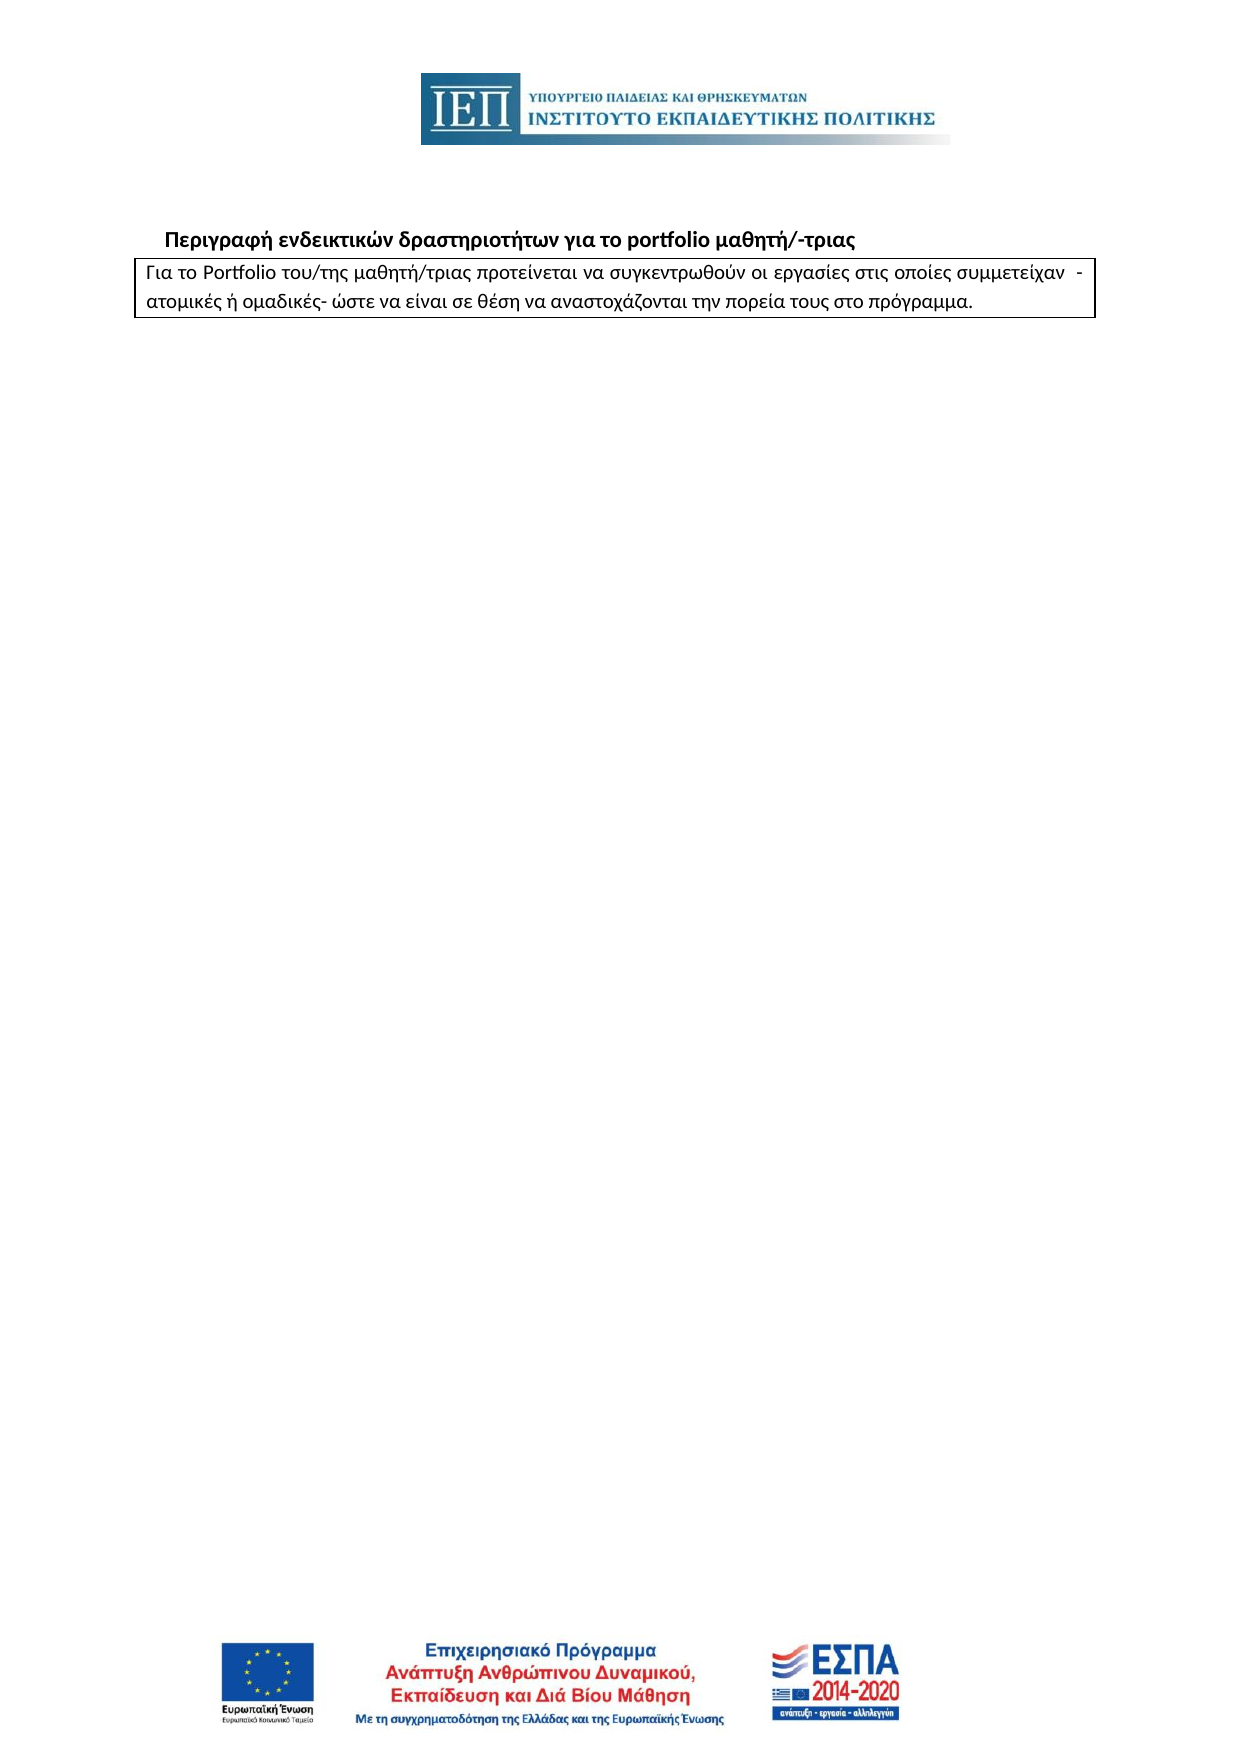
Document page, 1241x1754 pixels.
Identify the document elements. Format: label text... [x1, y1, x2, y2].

text Περιγραφή ενδεικτικών δραστηριοτήτων για το portfolio μαθητή/-τριας [164, 226, 1207, 254]
picture [200, 1635, 920, 1733]
picture [421, 73, 951, 145]
table_header Για το Portfolio του/της μαθητή/τριας προτείνεται να συγκεντρωθούν οι εργασίες στις οποίες συμμετείχαν -ατομικές ή ομαδικές- ώστε να είναι σε θέση να αναστοχάζονται την πορεία τους στο πρόγραμμα. [136, 259, 1094, 317]
